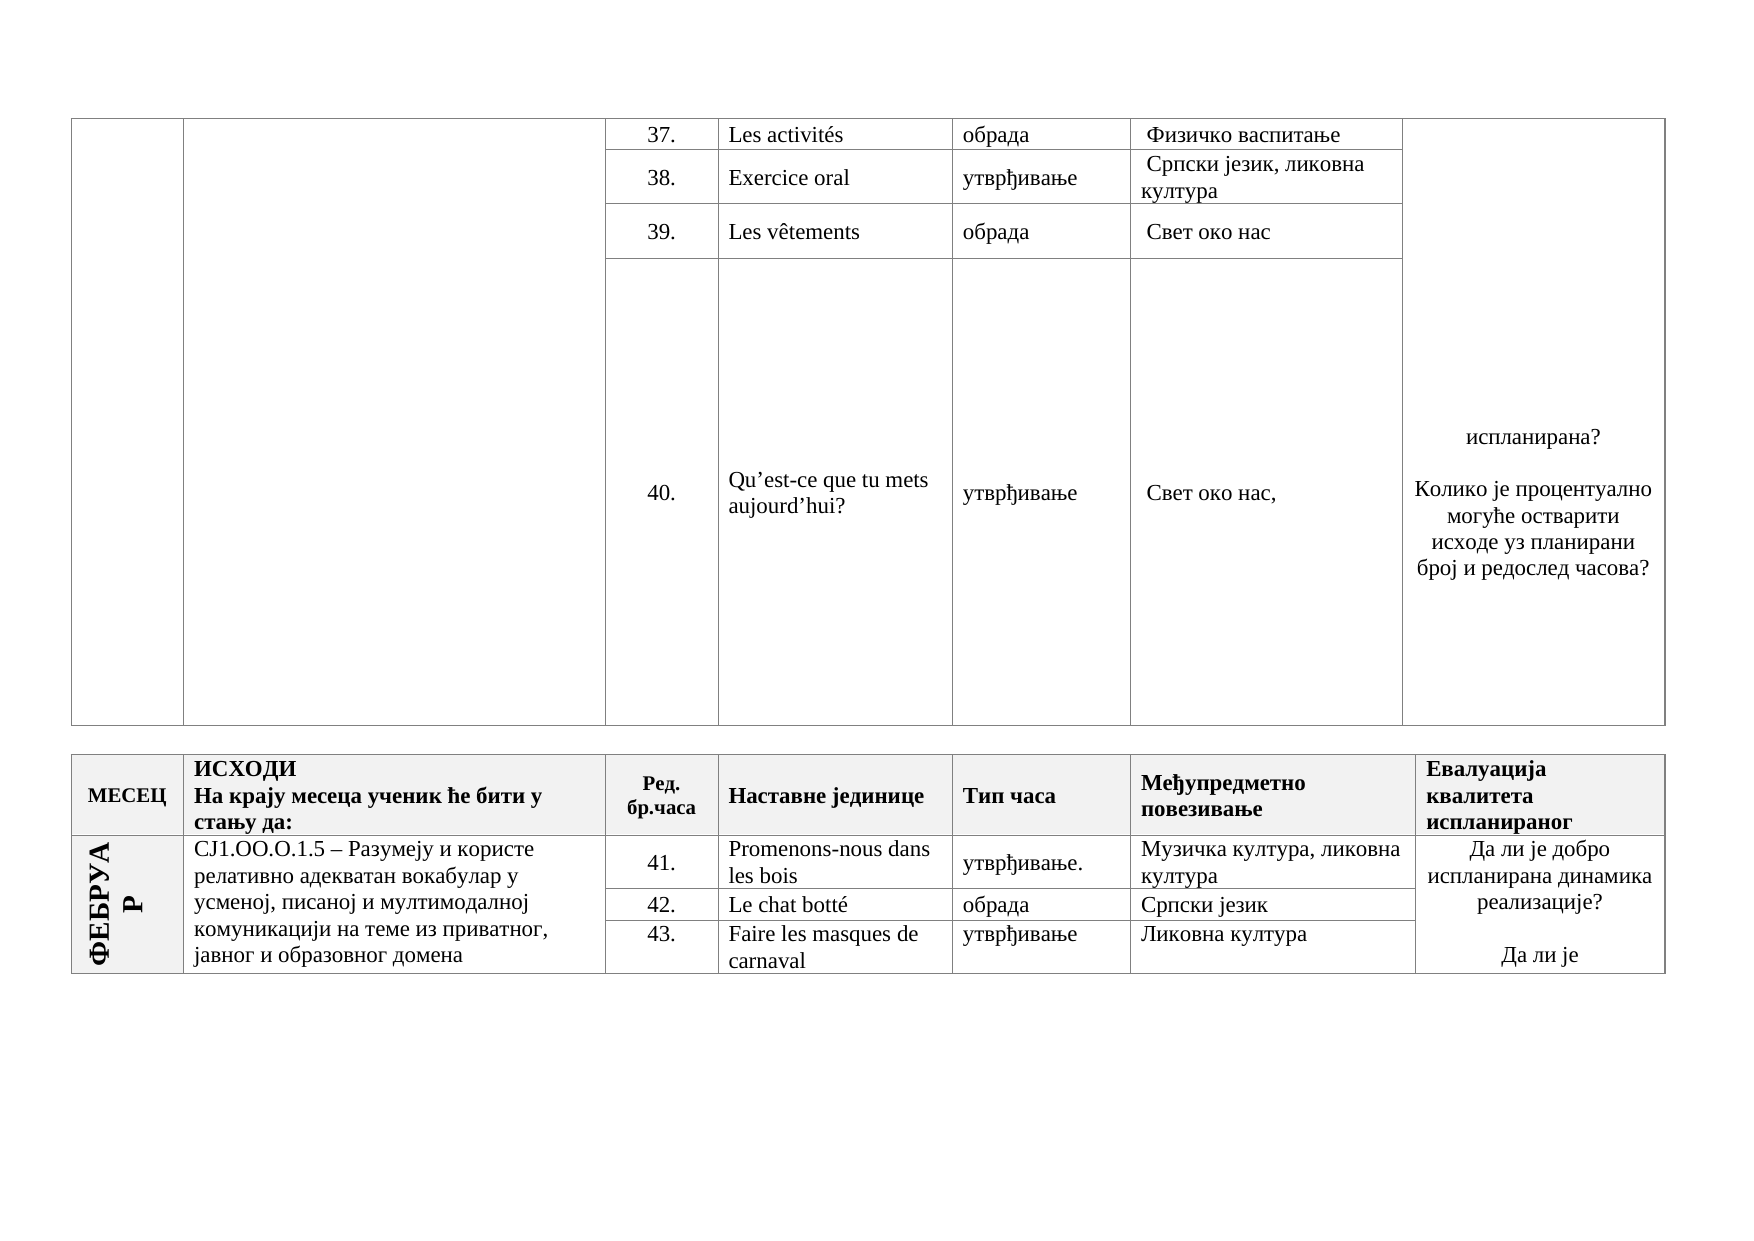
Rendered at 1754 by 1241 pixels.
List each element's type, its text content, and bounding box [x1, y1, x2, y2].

table_cell Le chat botté [719, 889, 952, 919]
table_header Евалуација квалитета испланираног [1416, 755, 1664, 834]
table_cell утврђивање [953, 921, 1130, 973]
table_cell Српски језик, ликовна култура [1131, 150, 1402, 203]
table_cell обрада [953, 204, 1130, 258]
table_cell 42. [606, 889, 718, 919]
table_cell Ликовна култура [1131, 921, 1415, 973]
table_cell утврђивање [953, 150, 1130, 203]
table_header МЕСЕЦ [72, 755, 183, 834]
table_cell Qu’est-ce que tu mets aujourd’hui? [719, 259, 952, 725]
table_header Наставне јединице [719, 755, 952, 834]
table_header Ред. бр.часа [606, 755, 718, 834]
table_header Тип часа [953, 755, 1130, 834]
table_cell утврђивање [953, 259, 1130, 725]
table_cell Физичко васпитање [1131, 119, 1402, 149]
table_cell СЈ1.ОO.О.1.5 – Разумеју и користе релативно адекватан вокабулар у усменој, писаној и мултимодалној комуникацији на теме из приватног, јавног и образовног домена СЈ1.ОO.О.2.1 – Примењују основне стилове и стратегије разумевања различитих усмених, писаних и мултимодалних текстова, у складу са текстуалном врстом и комуникативном намером, у приватном, јавном и образовном домену СЈ1.ОO.О.2.2 – Користе страни језик у једноставнијој усменој и писаној комуникацији ослањајући се повремено на стратегије компензације, планирања излагања и саопштавања, организације текста и самопровере, уз употребу релевантних дигиталних алата СЈ1.ОO.О.2.4 – Интерпретирају значења једноставније усмене и писане поруке у вези са блиским, познатим и узрасно примереним темама, постављају основне хипотезе и изводе закључке о комуникативној намери, ослањајући се на невербалну комуникацију, односно на карактеристике текста [184, 836, 605, 973]
table_header ИСХОДИ На крају месеца ученик ће бити у стању да: [184, 755, 605, 834]
table_cell Exercice oral [719, 150, 952, 203]
table_cell 40. [606, 259, 718, 725]
table_cell 37. [606, 119, 718, 149]
table_cell утврђивање. [953, 836, 1130, 888]
table_cell обрада [953, 119, 1130, 149]
table_cell ФЕБРУАР [72, 836, 183, 973]
table_header Међупредметно повезивање [1131, 755, 1415, 834]
table_cell Faire les masques de carnaval [719, 921, 952, 973]
table_cell Свет око нас [1131, 204, 1402, 258]
table_cell Српски језик [1131, 889, 1415, 919]
table_cell Les vêtements [719, 204, 952, 258]
table_cell Музичка култура, ликовна култура [1131, 836, 1415, 888]
table_cell Свет око нас, [1131, 259, 1402, 725]
table_cell Да ли је добро испланирана динамика реализације? Да ли је међупредметна повезаонст добро испланирана? Колико је процентуално могуће остварити исходе уз планирани број и редослед часова? [1416, 836, 1664, 973]
table_cell 38. [606, 150, 718, 203]
table_cell 41. [606, 836, 718, 888]
table_cell Les activités [719, 119, 952, 149]
table_cell обрада [953, 889, 1130, 919]
table_cell Promenons-nous dans les bois [719, 836, 952, 888]
table_cell 43. [606, 921, 718, 973]
table_cell 39. [606, 204, 718, 258]
